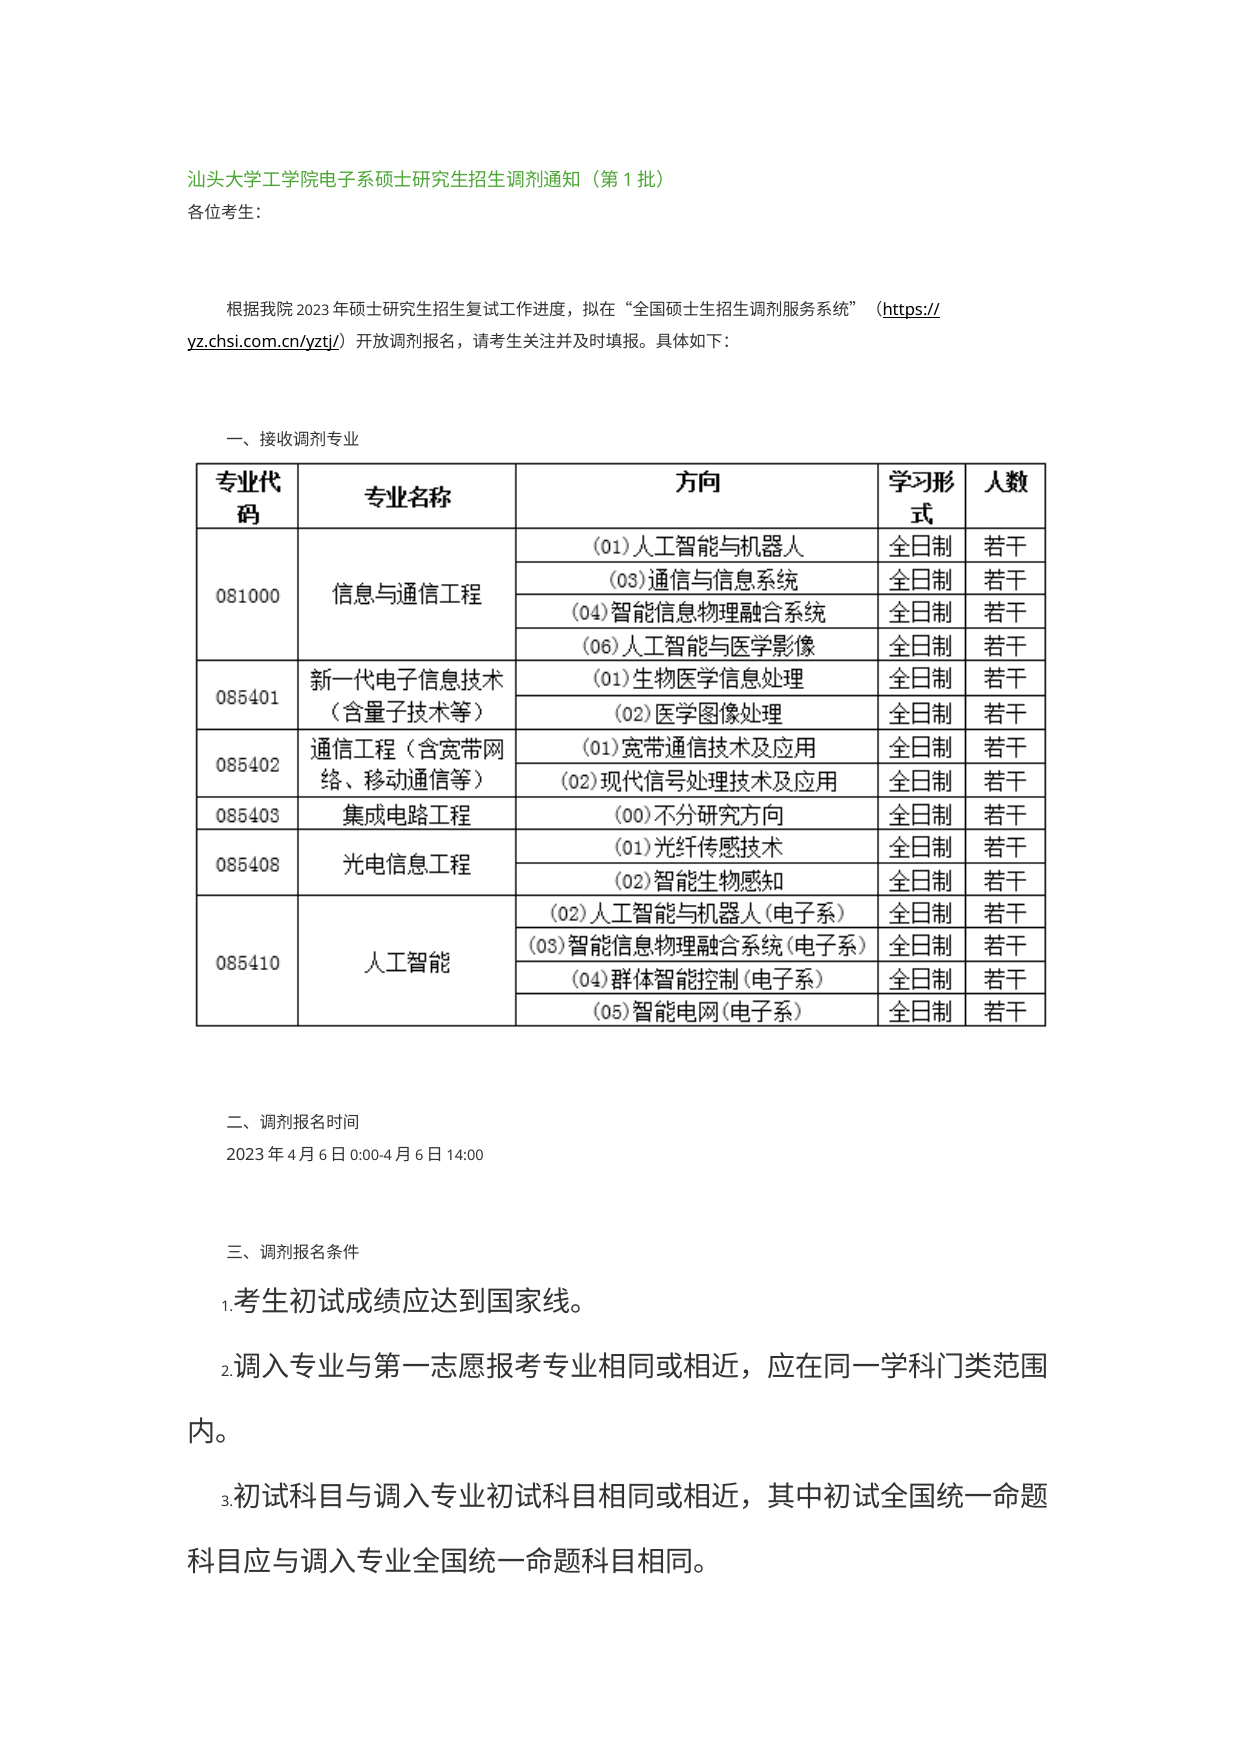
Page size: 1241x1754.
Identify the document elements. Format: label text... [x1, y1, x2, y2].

text 一、接收调剂专业 [187, 422, 1053, 454]
picture [187, 454, 1054, 1033]
subtitle 汕头大学工学院电子系硕士研究生招生调剂通知（第1批） [187, 162, 1053, 194]
text 根据我院2023年硕士研究生招生复试工作进度，拟在“全国硕士生招生调剂服务系统”（https://yz.chsi.com.cn/yztj/）开放调剂报名，请考生关注并及时填报。具体如下： [187, 292, 1053, 357]
text 各位考生： [187, 194, 1053, 227]
text 3.初试科目与调入专业初试科目相同或相近，其中初试全国统一命题科目应与调入专业全国统一命题科目相同。 [187, 1462, 1053, 1592]
text 二、调剂报名时间 [187, 1104, 1053, 1137]
text 2.调入专业与第一志愿报考专业相同或相近，应在同一学科门类范围内。 [187, 1332, 1053, 1462]
text 三、调剂报名条件 [187, 1234, 1053, 1267]
text 1.考生初试成绩应达到国家线。 [187, 1267, 1053, 1332]
text 2023年4月6日0:00-4月6日14:00 [187, 1137, 1053, 1169]
